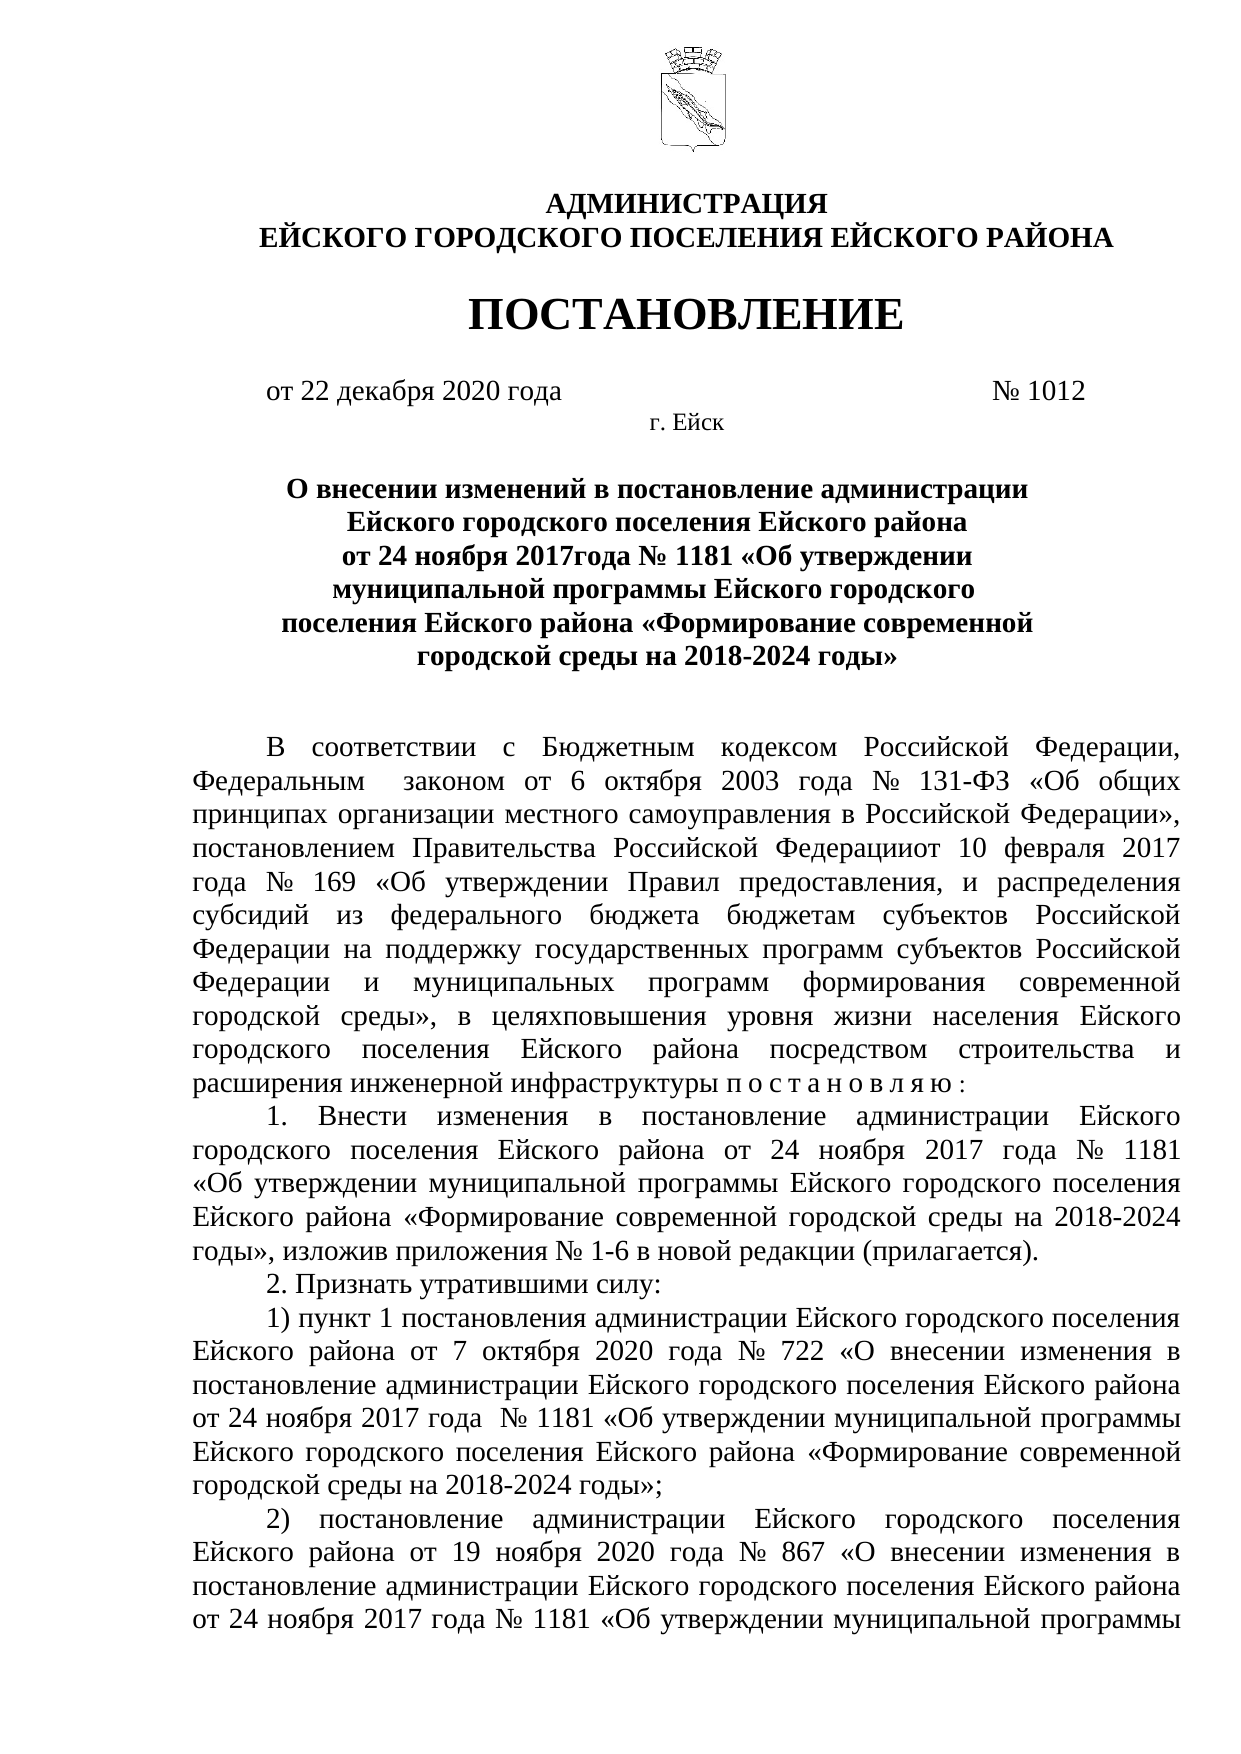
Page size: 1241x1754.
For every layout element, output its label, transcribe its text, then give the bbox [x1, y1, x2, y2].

text В соответствии с Бюджетным кодексом Российской Федерации, Федеральным законом от 6 октября 2003 года № 131-ФЗ «Об общих принципах организации местного самоуправления в Российской Федерации», постановлением Правительства Российской Федерацииот 10 февраля 2017 года № 169 «Об утверждении Правил предоставления, и распределения субсидий из федерального бюджета бюджетам субъектов Российской Федерации на поддержку государственных программ субъектов Российской Федерации и муниципальных программ формирования современной городской среды», в целяхповышения уровня жизни населения Ейского городского поселения Ейского района посредством строительства и расширения инженерной инфраструктуры постановляю: [192, 729, 1181, 1098]
text 2. Признать утратившими силу: [192, 1266, 1181, 1300]
picture [658, 46, 728, 153]
text ПОСТАНОВЛЕНИЕ [192, 287, 1181, 340]
text 1. Внести изменения в постановление администрации Ейского городского поселения Ейского района от 24 ноября 2017 года № 1181 «Об утверждении муниципальной программы Ейского городского поселения Ейского района «Формирование современной городской среды на 2018-2024 годы», изложив приложения № 1-6 в новой редакции (прилагается). [192, 1098, 1181, 1266]
text от 22 декабря 2020 года № 1012 [192, 373, 1181, 407]
text 1) пункт 1 постановления администрации Ейского городского поселения Ейского района от 7 октября 2020 года № 722 «О внесении изменения в постановление администрации Ейского городского поселения Ейского района от 24 ноября 2017 года № 1181 «Об утверждении муниципальной программы Ейского городского поселения Ейского района «Формирование современной городской среды на 2018-2024 годы»; [192, 1300, 1181, 1501]
text АДМИНИСТРАЦИЯ [192, 186, 1181, 220]
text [192, 1501, 1181, 1635]
text от 24 ноября 2017года № 1181 «Об утверждении муниципальной программы Ейского городского поселения Ейского района «Формирование современной городской среды на 2018-2024 годы» [251, 538, 1063, 672]
text ЕЙСКОГО ГОРОДСКОГО ПОСЕЛЕНИЯ ЕЙСКОГО РАЙОНА [192, 220, 1181, 253]
text О внесении изменений в постановление администрации Ейского городского поселения Ейского района [251, 471, 1063, 538]
text г. Ейск [192, 407, 1181, 436]
